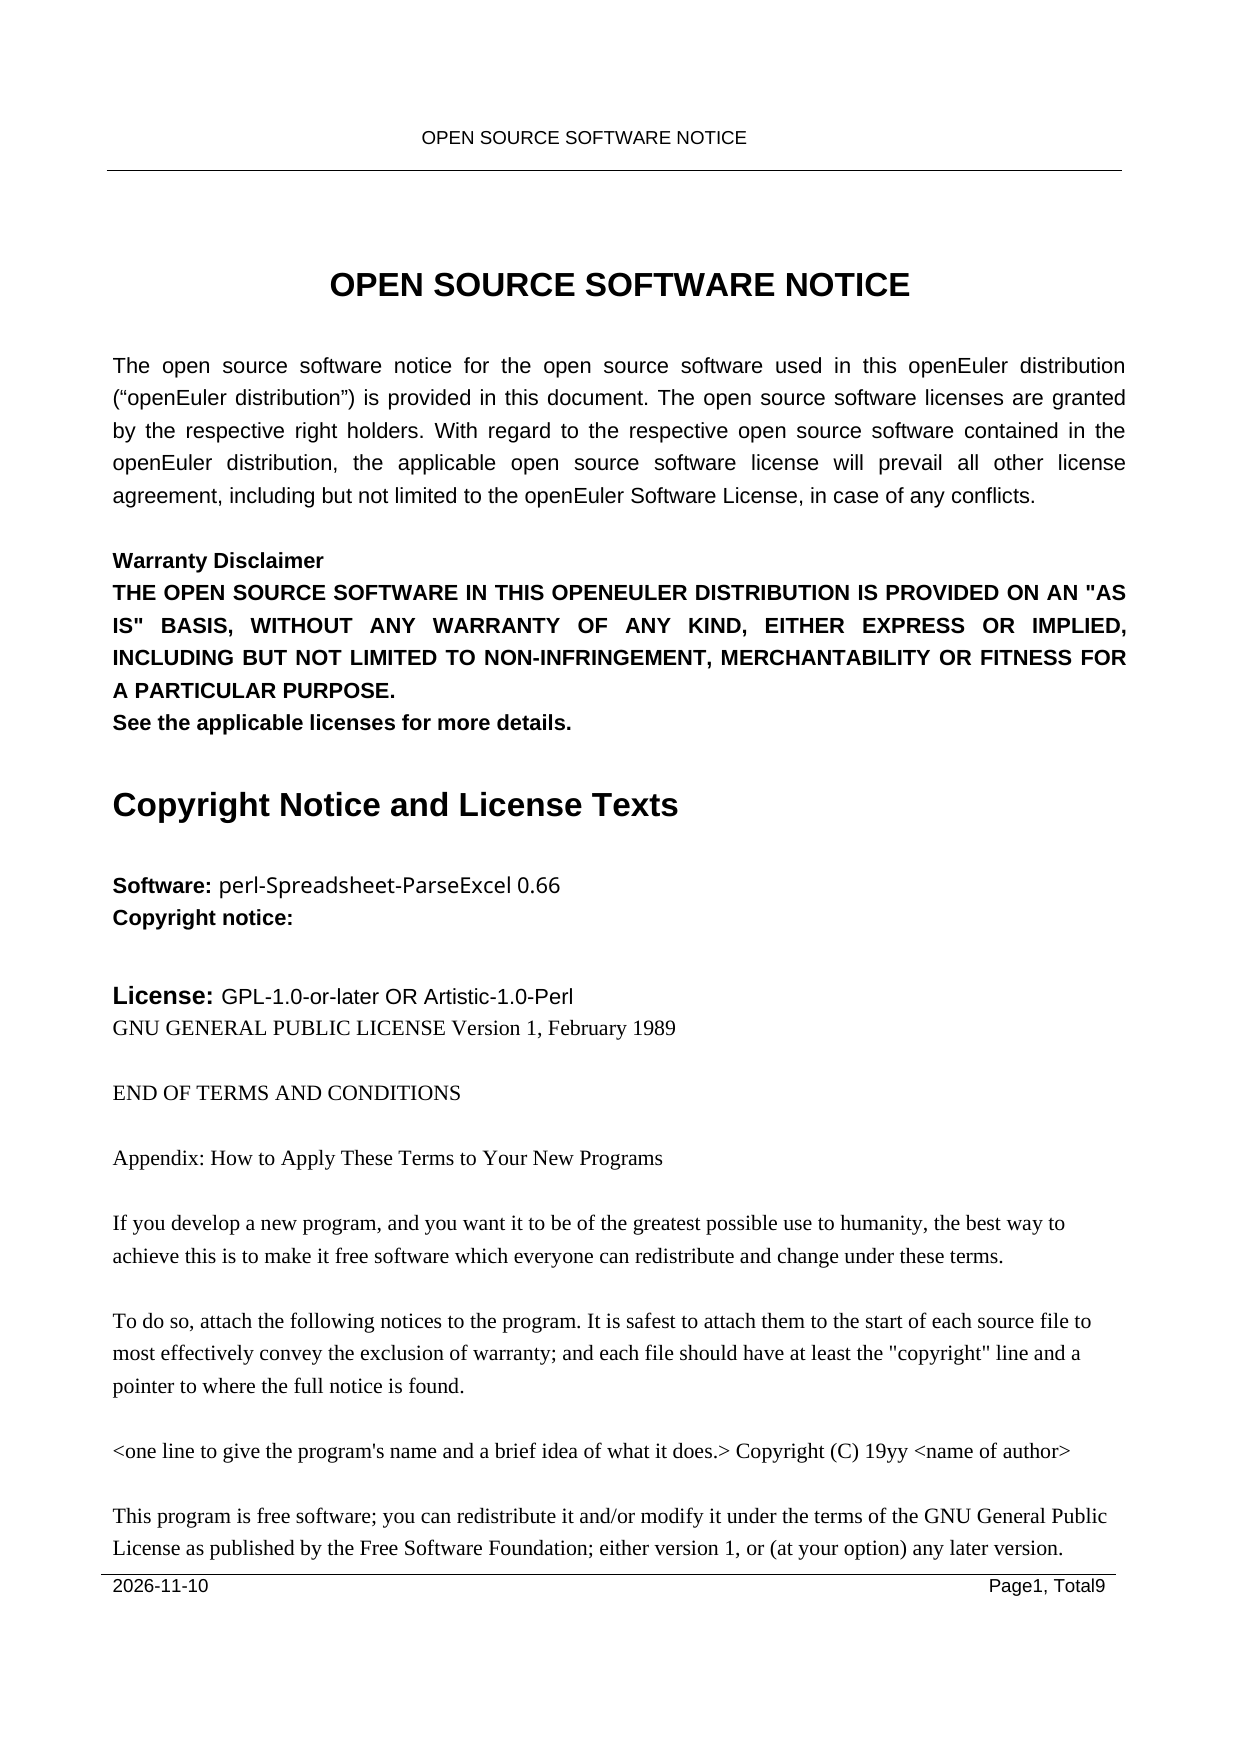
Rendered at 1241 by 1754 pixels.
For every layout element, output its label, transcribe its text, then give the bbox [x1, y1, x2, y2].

text THE OPEN SOURCE SOFTWARE IN THIS OPENEULER DISTRIBUTION IS PROVIDED ON AN "AS IS" BASIS, WITHOUT ANY WARRANTY OF ANY KIND, EITHER EXPRESS OR IMPLIED, INCLUDING BUT NOT LIMITED TO NON-INFRINGEMENT, MERCHANTABILITY OR FITNESS FOR A PARTICULAR PURPOSE. See the applicable licenses for more details. [112, 576, 1128, 739]
text The open source software notice for the open source software used in this openEuler distribution (“openEuler distribution”) is provided in this document. The open source software licenses are granted by the respective right holders. With regard to the respective open source software contained in the openEuler distribution, the applicable open source software license will prevail all other license agreement, including but not limited to the openEuler Software License, in case of any conflicts. [112, 349, 1128, 511]
text Copyright notice: [112, 901, 1128, 934]
title Software: perl-Spreadsheet-ParseExcel 0.66 [112, 869, 1128, 901]
text Copyright Notice and License Texts [112, 771, 1128, 836]
text License: GPL-1.0-or-later OR Artistic-1.0-Perl [112, 979, 1128, 1012]
text OPEN SOURCE SOFTWARE NOTICE [112, 251, 1128, 316]
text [112, 1012, 1128, 1564]
text Warranty Disclaimer [112, 544, 1128, 576]
